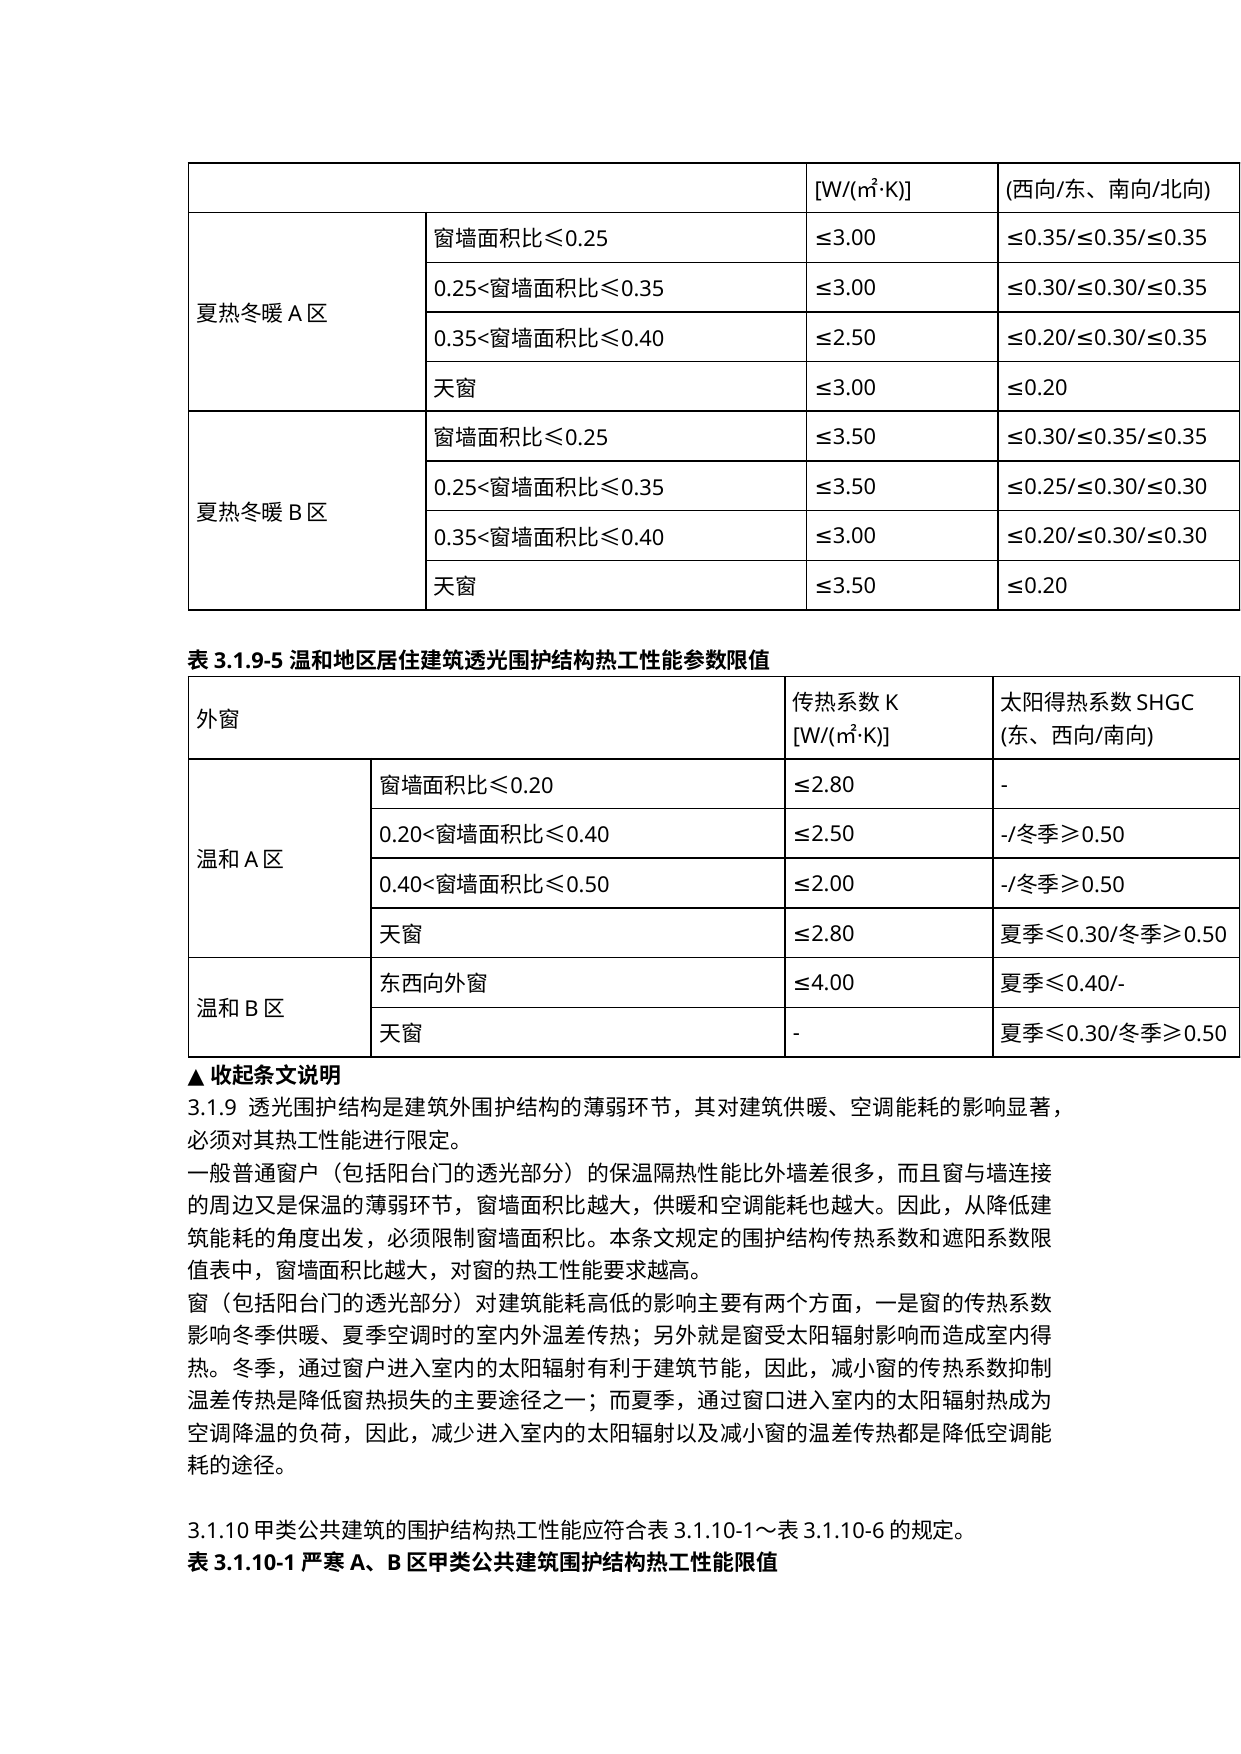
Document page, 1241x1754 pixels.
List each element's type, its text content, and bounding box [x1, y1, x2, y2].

table_cell ≤0.30/≤0.30/≤0.35 [999, 263, 1239, 311]
text 3.1.10甲类公共建筑的围护结构热工性能应符合表3.1.10-1～表3.1.10-6的规定。 [187, 1513, 1053, 1545]
table_cell ≤2.80 [786, 760, 992, 808]
text ▲ 收起条文说明 3.1.9 透光围护结构是建筑外围护结构的薄弱环节，其对建筑供暖、空调能耗的影响显著，必须对其热工性能进行限定。 一般普通窗户（包括阳台门的透光部分）的保温隔热性能比外墙差很多，而且窗与墙连接的周边又是保温的薄弱环节，窗墙面积比越大，供暖和空调能耗也越大。因此，从降低建筑能耗的角度出发，必须限制窗墙面积比。本条文规定的围护结构传热系数和遮阳系数限值表中，窗墙面积比越大，对窗的热工性能要求越高。 窗（包括阳台门的透光部分）对建筑能耗高低的影响主要有两个方面，一是窗的传热系数影响冬季供暖、夏季空调时的室内外温差传热；另外就是窗受太阳辐射影响而造成室内得热。冬季，通过窗户进入室内的太阳辐射有利于建筑节能，因此，减小窗的传热系数抑制温差传热是降低窗热损失的主要途径之一；而夏季，通过窗口进入室内的太阳辐射热成为空调降温的负荷，因此，减少进入室内的太阳辐射以及减小窗的温差传热都是降低空调能耗的途径。 [187, 1058, 1053, 1513]
table_cell -/冬季≥0.50 [994, 809, 1239, 857]
table_cell 夏季≤0.30/冬季≥0.50 [994, 1008, 1239, 1056]
table_cell ≤0.20/≤0.30/≤0.30 [999, 511, 1239, 559]
table_header 传热系数K [W/(㎡·K)] [807, 164, 997, 212]
table_header 外窗 [189, 164, 806, 212]
table_cell ≤3.00 [807, 263, 997, 311]
table_cell ≤3.50 [807, 462, 997, 510]
table_cell - [994, 760, 1239, 808]
table_cell 天窗 [427, 561, 806, 609]
table_cell ≤0.20 [999, 362, 1239, 410]
table_cell 窗墙面积比≤0.25 [427, 412, 806, 460]
table_cell 东西向外窗 [372, 958, 784, 1006]
table_cell 0.35<窗墙面积比≤0.40 [427, 511, 806, 559]
table_header 太阳得热系数SHGC (东、西向/南向) [994, 677, 1239, 758]
table_cell 夏季≤0.30/冬季≥0.50 [994, 909, 1239, 957]
table_cell 夏热冬暖B区 [189, 412, 425, 609]
table_cell 0.40<窗墙面积比≤0.50 [372, 859, 784, 907]
table_cell 0.25<窗墙面积比≤0.35 [427, 462, 806, 510]
table_cell 窗墙面积比≤0.20 [372, 760, 784, 808]
table_cell ≤0.20 [999, 561, 1239, 609]
table_cell 0.35<窗墙面积比≤0.40 [427, 313, 806, 361]
table_cell ≤3.50 [807, 412, 997, 460]
table_cell ≤0.30/≤0.35/≤0.35 [999, 412, 1239, 460]
table_cell 夏热冬暖A区 [189, 213, 425, 410]
table_cell ≤0.20/≤0.30/≤0.35 [999, 313, 1239, 361]
table_cell ≤2.80 [786, 909, 992, 957]
table_cell ≤3.00 [807, 213, 997, 261]
table_cell 温和B区 [189, 958, 370, 1056]
table_cell ≤3.50 [807, 561, 997, 609]
table_cell 窗墙面积比≤0.25 [427, 213, 806, 261]
table_cell 0.25<窗墙面积比≤0.35 [427, 263, 806, 311]
table_cell ≤4.00 [786, 958, 992, 1006]
table_header 外窗 [189, 677, 784, 758]
table_cell - [786, 1008, 992, 1056]
table_cell ≤2.50 [807, 313, 997, 361]
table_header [999, 164, 1239, 212]
table_cell ≤2.00 [786, 859, 992, 907]
table_cell 温和A区 [189, 760, 370, 957]
table_cell ≤3.00 [807, 511, 997, 559]
table_cell ≤3.00 [807, 362, 997, 410]
table_cell ≤0.25/≤0.30/≤0.30 [999, 462, 1239, 510]
table_cell 天窗 [372, 909, 784, 957]
table_cell -/冬季≥0.50 [994, 859, 1239, 907]
text 表3.1.9-5 温和地区居住建筑透光围护结构热工性能参数限值 [187, 643, 1053, 676]
table_cell 天窗 [372, 1008, 784, 1056]
table_cell ≤0.35/≤0.35/≤0.35 [999, 213, 1239, 261]
table_cell 夏季≤0.40/- [994, 958, 1239, 1006]
text 表3.1.10-1 严寒A、B区甲类公共建筑围护结构热工性能限值 [187, 1545, 1053, 1578]
table_cell ≤2.50 [786, 809, 992, 857]
table_header 传热系数K [W/(㎡·K)] [786, 677, 992, 758]
table_cell 天窗 [427, 362, 806, 410]
table_cell 0.20<窗墙面积比≤0.40 [372, 809, 784, 857]
